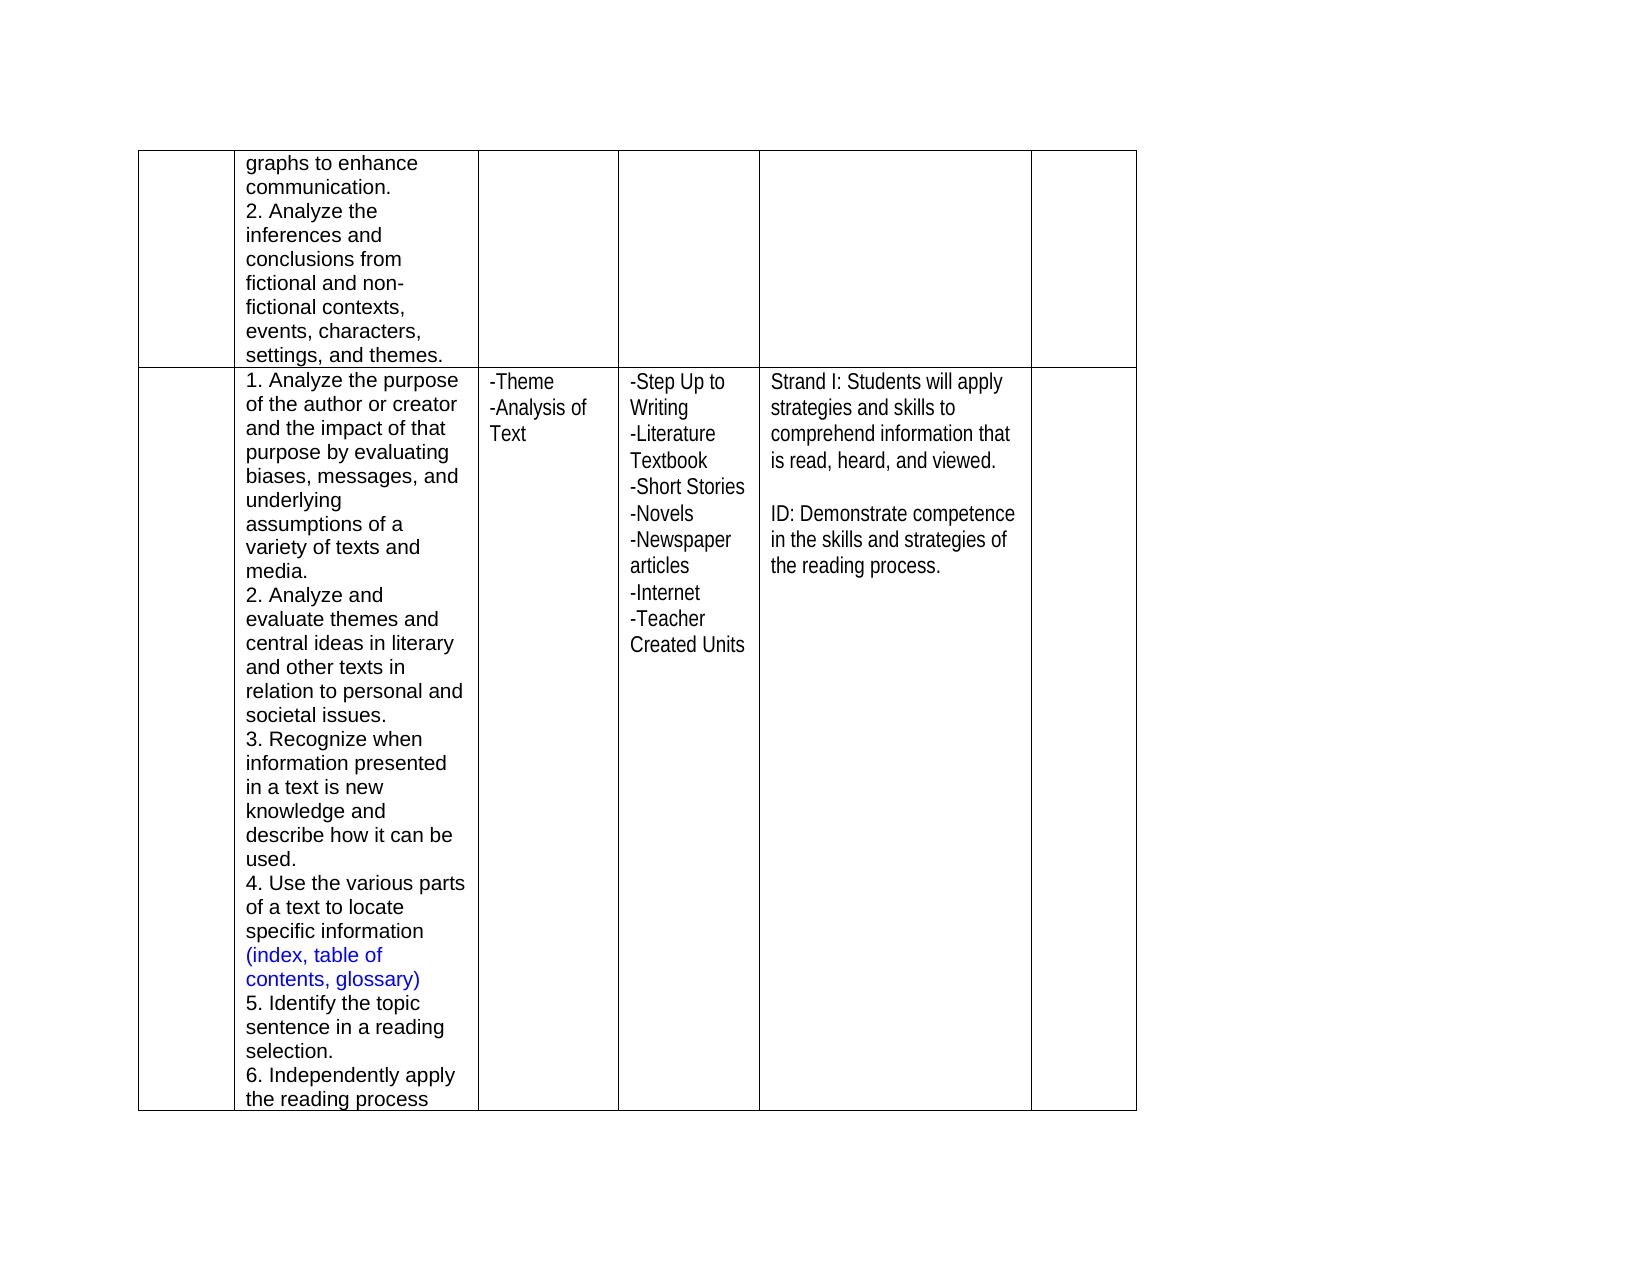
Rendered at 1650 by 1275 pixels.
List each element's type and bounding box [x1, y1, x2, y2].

table_cell [760, 151, 1031, 367]
table_cell [1032, 368, 1136, 1110]
table_cell [760, 368, 1031, 1110]
table_cell [479, 151, 618, 367]
table_cell [139, 151, 234, 367]
table_cell [619, 151, 759, 367]
table_cell [479, 368, 618, 1110]
table_cell [139, 368, 234, 1110]
table_cell [235, 368, 478, 1110]
table_cell [619, 368, 759, 1110]
table_cell [235, 151, 478, 367]
table_cell [1032, 151, 1136, 367]
